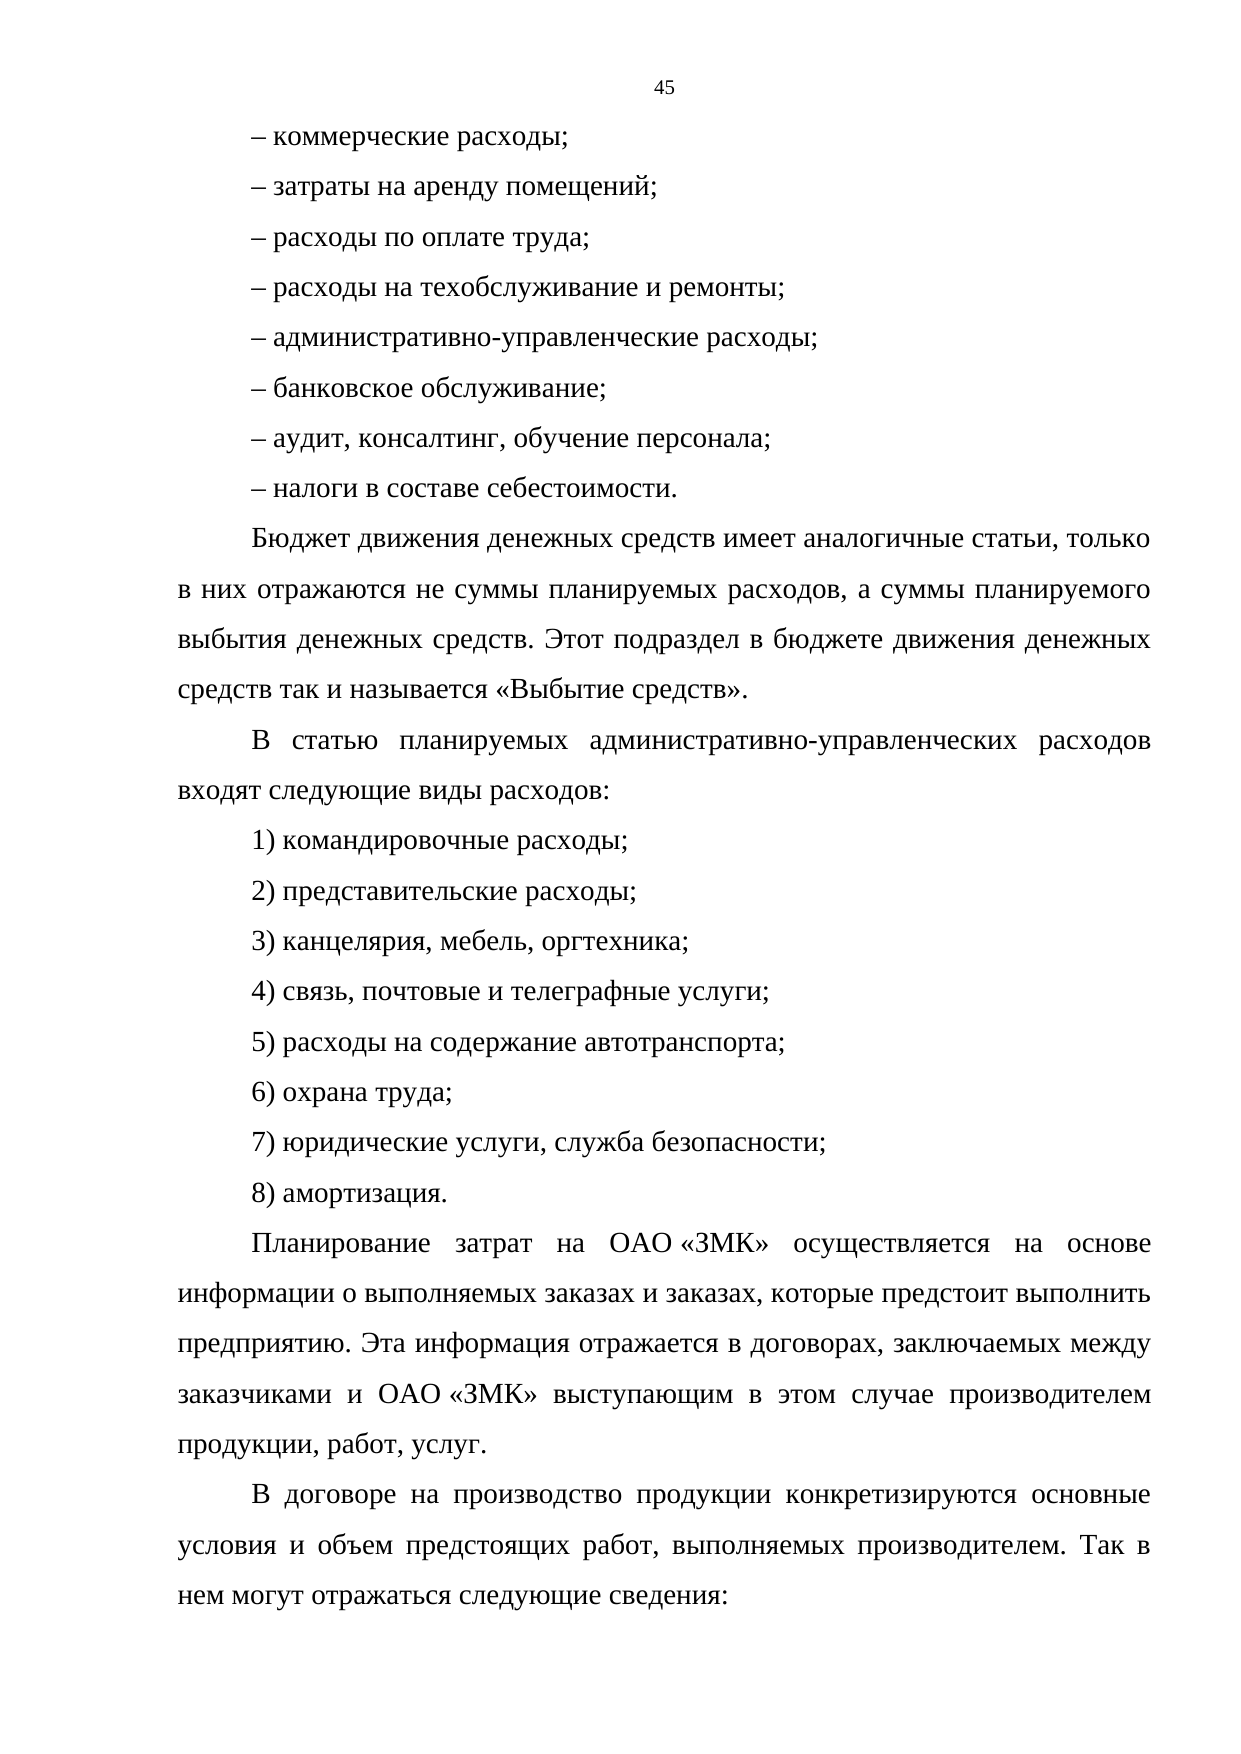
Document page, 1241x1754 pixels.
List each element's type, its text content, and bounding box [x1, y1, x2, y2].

text Бюджет движения денежных средств имеет аналогичные статьи, только в них отражаются не суммы планируемых расходов, а суммы планируемого выбытия денежных средств. Этот подраздел в бюджете движения денежных средств так и называется «Выбытие средств». [177, 521, 1152, 705]
text 7) юридические услуги, служба безопасности; [177, 1124, 1152, 1158]
text 1) командировочные расходы; [177, 822, 1152, 856]
text 6) охрана труда; [177, 1074, 1152, 1108]
text В статью планируемых административно-управленческих расходов входят следующие виды расходов: [177, 722, 1152, 806]
text 3) канцелярия, мебель, оргтехника; [177, 923, 1152, 957]
text В договоре на производство продукции конкретизируются основные условия и объем предстоящих работ, выполняемых производителем. Так в нем могут отражаться следующие сведения: [177, 1477, 1152, 1611]
text – налоги в составе себестоимости. [177, 470, 1152, 504]
text – коммерческие расходы; [177, 118, 1152, 152]
text – затраты на аренду помещений; [177, 168, 1152, 202]
text 8) амортизация. [177, 1175, 1152, 1208]
text – аудит, консалтинг, обучение персонала; [177, 420, 1152, 453]
text 5) расходы на содержание автотранспорта; [177, 1024, 1152, 1057]
text – банковское обслуживание; [177, 370, 1152, 403]
text – административно-управленческие расходы; [177, 319, 1152, 353]
text 4) связь, почтовые и телеграфные услуги; [177, 973, 1152, 1007]
text – расходы по оплате труда; [177, 219, 1152, 252]
text Планирование затрат на ОАО «ЗМК» осуществляется на основе информации о выполняемых заказах и заказах, которые предстоит выполнить предприятию. Эта информация отражается в договорах, заключаемых между заказчиками и ОАО «ЗМК» выступающим в этом случае производителем продукции, работ, услуг. [177, 1225, 1152, 1460]
text 2) представительские расходы; [177, 873, 1152, 906]
text – расходы на техобслуживание и ремонты; [177, 269, 1152, 303]
